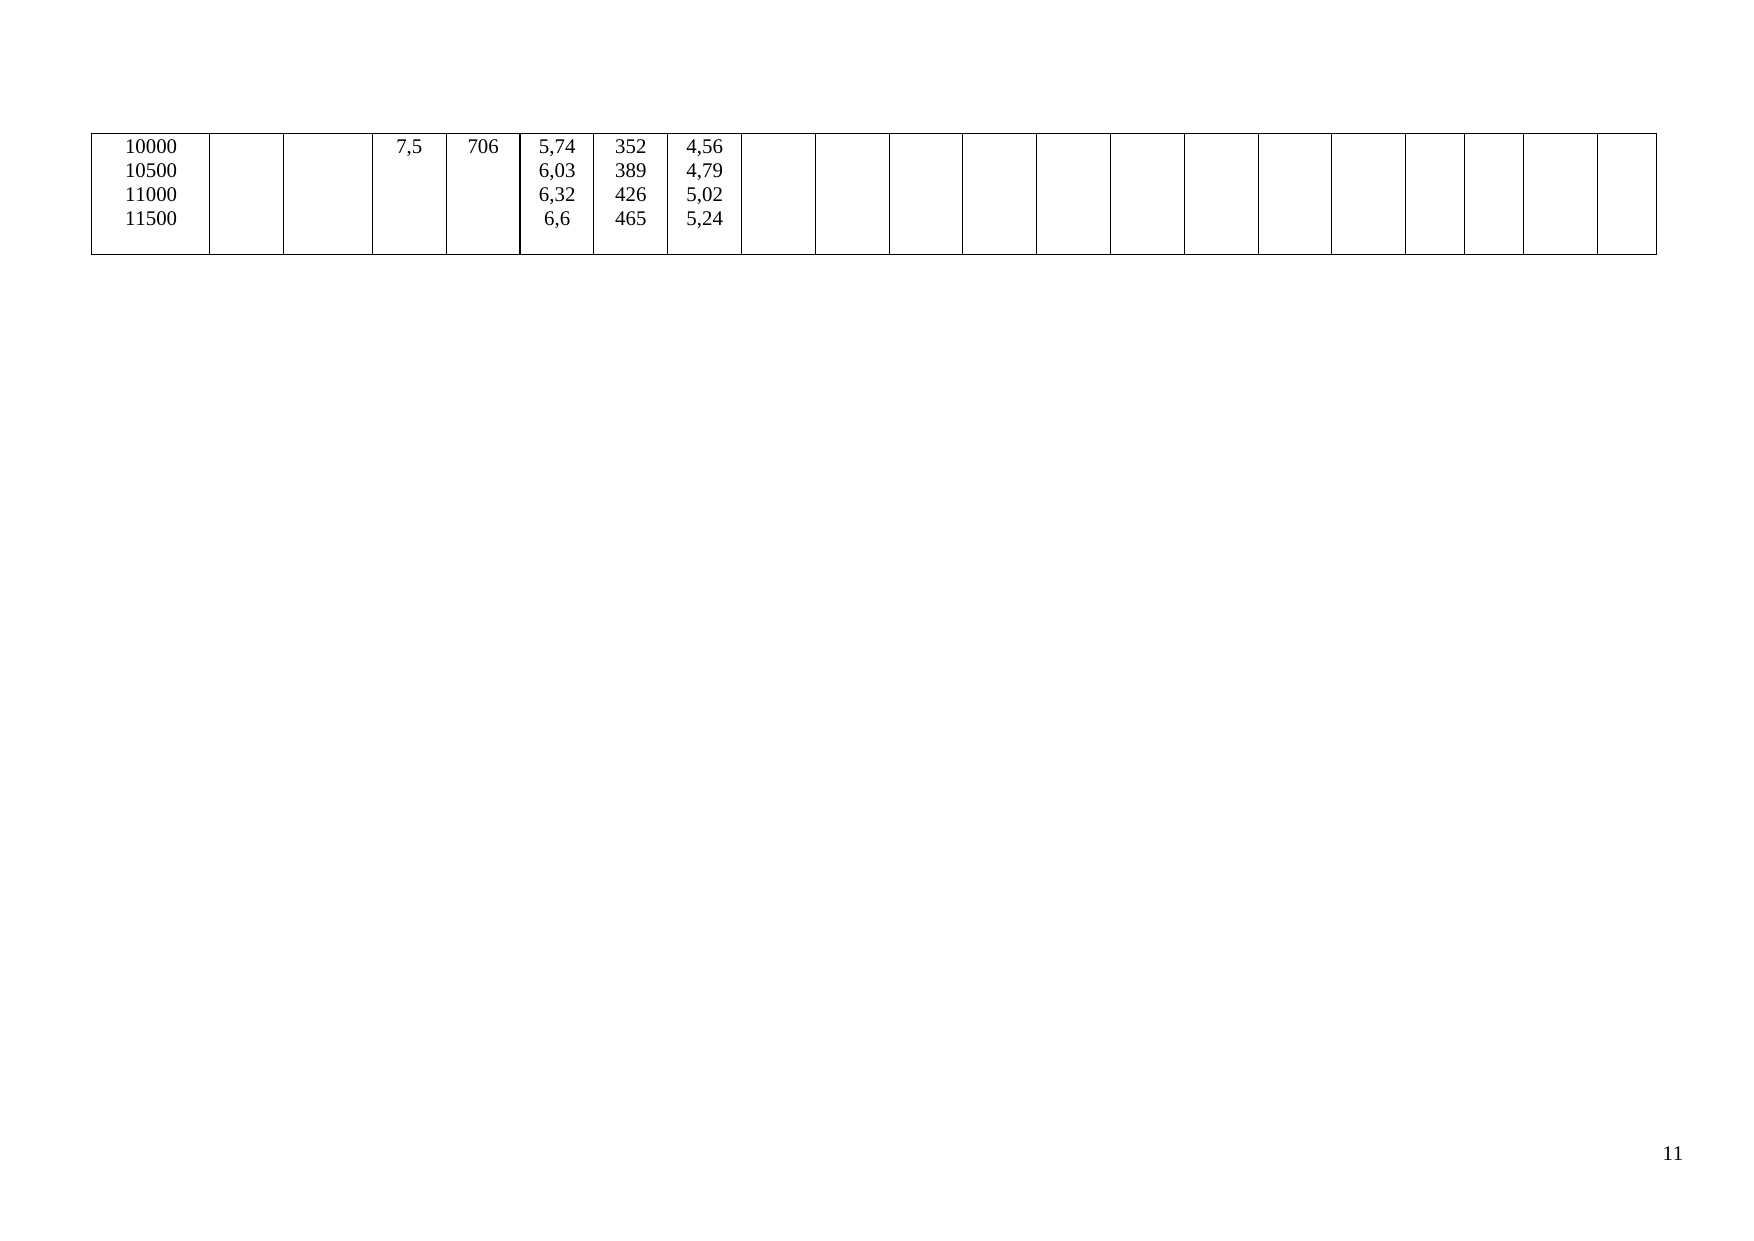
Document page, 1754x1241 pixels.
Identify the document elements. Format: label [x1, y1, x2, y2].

table_cell [1524, 134, 1597, 254]
table_cell [742, 134, 815, 254]
table_cell [1332, 134, 1405, 254]
table_cell [92, 134, 209, 254]
table_cell [521, 134, 593, 254]
table_cell [1598, 134, 1656, 254]
table_cell [373, 134, 446, 254]
table_cell [594, 134, 667, 254]
table_cell [447, 134, 519, 254]
table_cell [1406, 134, 1464, 254]
table_cell [1465, 134, 1523, 254]
table_cell [1259, 134, 1331, 254]
table_cell [668, 134, 741, 254]
table_cell [210, 134, 283, 254]
table_cell [1185, 134, 1258, 254]
table_cell [1037, 134, 1110, 254]
table_cell [816, 134, 889, 254]
table_cell [890, 134, 962, 254]
table_cell [1111, 134, 1184, 254]
table_cell [284, 134, 372, 254]
table_cell [963, 134, 1036, 254]
